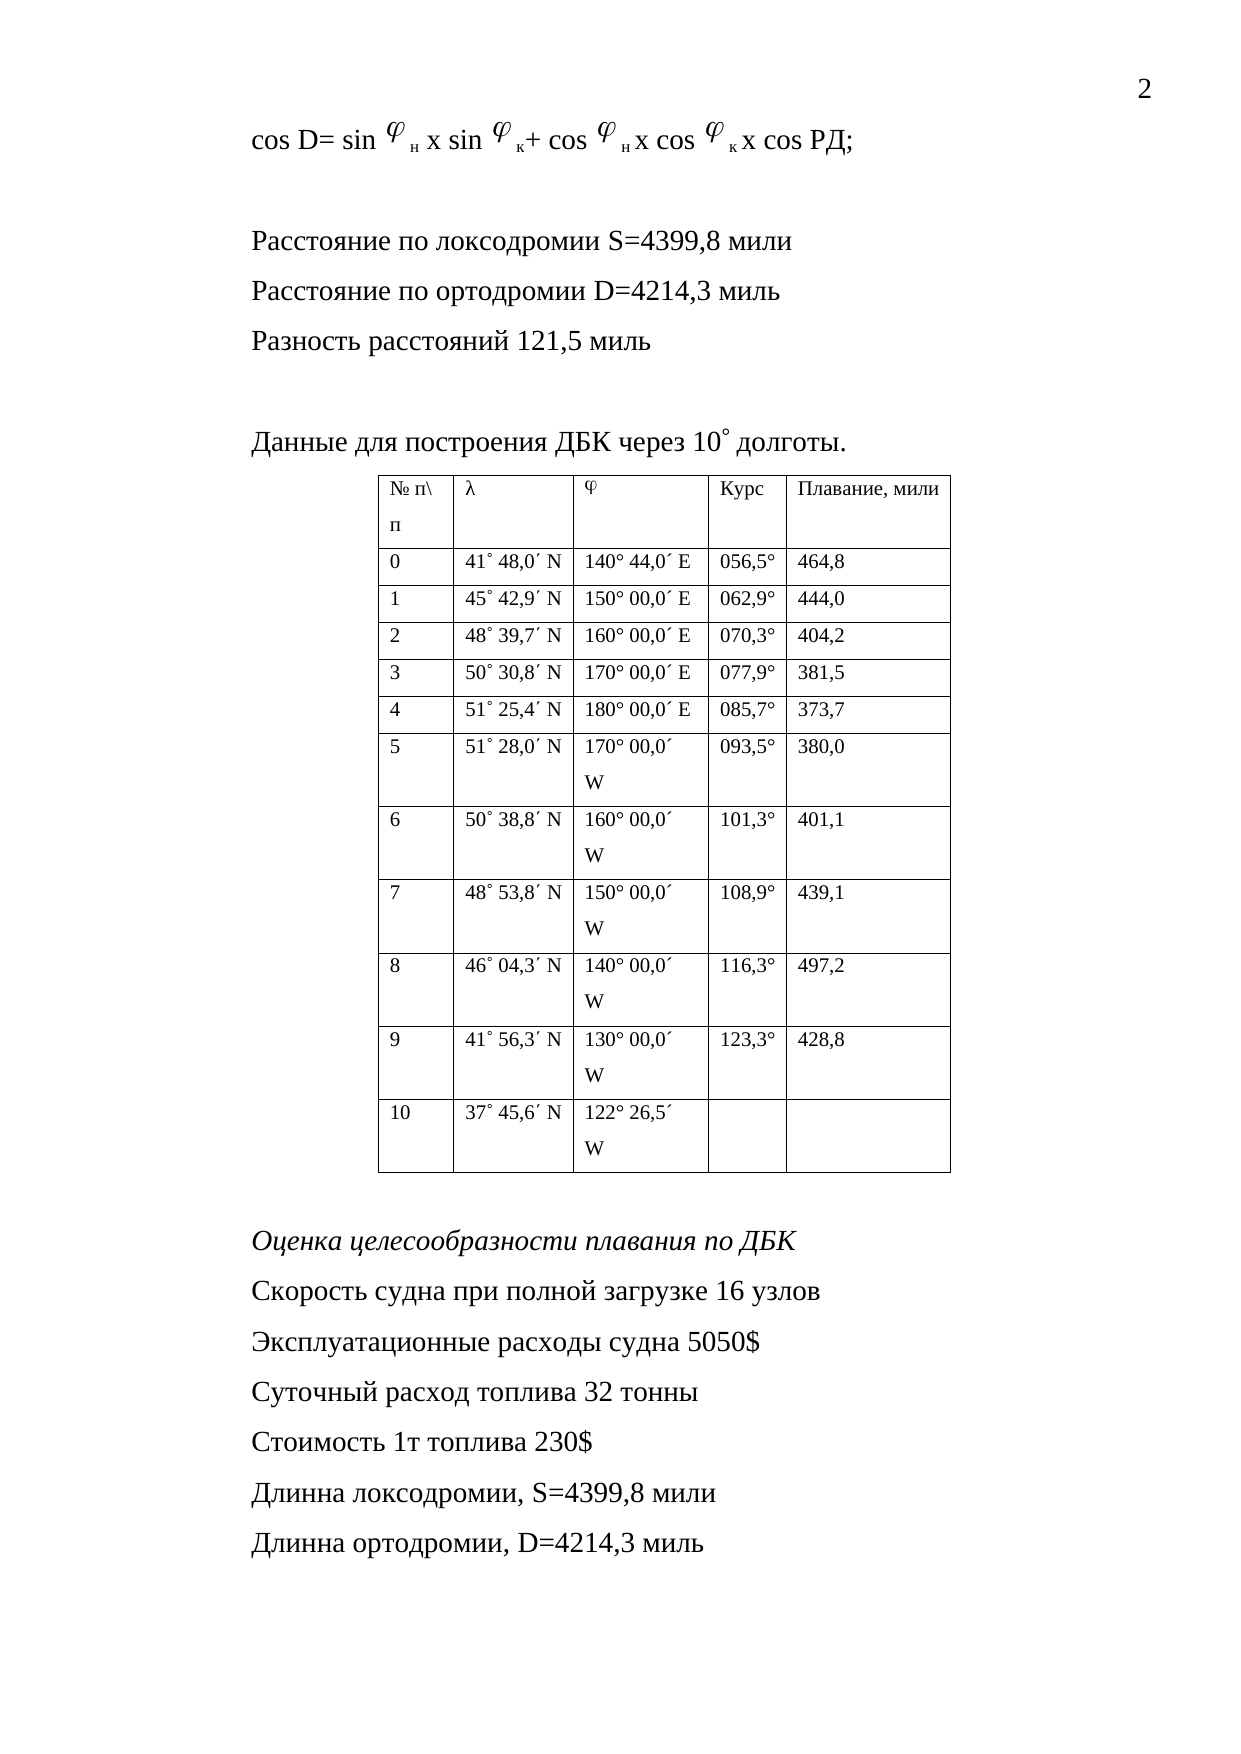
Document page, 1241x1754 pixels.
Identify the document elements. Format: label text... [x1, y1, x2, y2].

table_cell 170° 00,0´ E [574, 660, 708, 696]
table_cell 50˚ 38,8΄ N [454, 807, 573, 879]
text соs D= sin н x sin к+ соs н x соs к x соs РД; [177, 118, 1152, 156]
table_header № п\п [379, 476, 453, 548]
table_cell 140° 44,0´ E [574, 549, 708, 585]
table_cell 48˚ 39,7΄ N [454, 623, 573, 659]
table_cell 116,3° [709, 954, 786, 1026]
table_cell 37˚ 45,6΄ N [454, 1100, 573, 1172]
text Суточный расход топлива 32 тонны [177, 1374, 1152, 1408]
table_cell 373,7 [787, 697, 950, 733]
table_cell 140° 00,0´ W [574, 954, 708, 1026]
table_cell 5 [379, 734, 453, 806]
table_cell 497,2 [787, 954, 950, 1026]
table_cell 10 [379, 1100, 453, 1172]
table_cell 51˚ 25,4΄ N [454, 697, 573, 733]
table_cell 150° 00,0´ E [574, 586, 708, 622]
table_header λ [454, 476, 573, 548]
table_cell 062,9° [709, 586, 786, 622]
table_cell 150° 00,0´ W [574, 880, 708, 952]
table_cell 41˚ 56,3΄ N [454, 1027, 573, 1099]
table_cell 6 [379, 807, 453, 879]
text Расстояние по локсодромии S=4399,8 мили [177, 223, 1152, 256]
text Длинна локсодромии, S=4399,8 мили [177, 1475, 1152, 1508]
text Расстояние по ортодромии D=4214,3 миль [177, 273, 1152, 307]
table_header Плавание, мили [787, 476, 950, 548]
table_cell 381,5 [787, 660, 950, 696]
table_cell 4 [379, 697, 453, 733]
table_cell 50˚ 30,8΄ N [454, 660, 573, 696]
table_cell 170° 00,0´ W [574, 734, 708, 806]
table_cell 401,1 [787, 807, 950, 879]
table_cell 45˚ 42,9΄ N [454, 586, 573, 622]
table_cell 093,5° [709, 734, 786, 806]
table_cell 48˚ 53,8΄ N [454, 880, 573, 952]
text Эксплуатационные расходы судна 5050$ [177, 1324, 1152, 1357]
table_cell 2 [379, 623, 453, 659]
table_cell 056,5° [709, 549, 786, 585]
table_cell 444,0 [787, 586, 950, 622]
table_cell 160° 00,0´ W [574, 807, 708, 879]
table_cell [787, 1100, 950, 1172]
text Скорость судна при полной загрузке 16 узлов [177, 1273, 1152, 1307]
table_cell 180° 00,0´ E [574, 697, 708, 733]
table_cell 0 [379, 549, 453, 585]
table_cell 404,2 [787, 623, 950, 659]
table_cell 108,9° [709, 880, 786, 952]
text Оценка целесообразности плавания по ДБК [177, 1223, 1152, 1257]
text Данные для построения ДБК через 10 долготы. [177, 424, 1152, 458]
table_cell 077,9° [709, 660, 786, 696]
table_cell 46˚ 04,3΄ N [454, 954, 573, 1026]
table_cell 7 [379, 880, 453, 952]
text Разность расстояний 121,5 миль [177, 323, 1152, 357]
table_cell 41˚ 48,0΄ N [454, 549, 573, 585]
text Стоимость 1т топлива 230$ [177, 1424, 1152, 1458]
table_cell 070,3° [709, 623, 786, 659]
table_cell 51˚ 28,0΄ N [454, 734, 573, 806]
table_cell 3 [379, 660, 453, 696]
table_cell 101,3° [709, 807, 786, 879]
table_cell 085,7° [709, 697, 786, 733]
table_cell 9 [379, 1027, 453, 1099]
table_cell 123,3° [709, 1027, 786, 1099]
table_cell 130° 00,0´ W [574, 1027, 708, 1099]
table_cell 464,8 [787, 549, 950, 585]
table_header Курс [709, 476, 786, 548]
table_cell 8 [379, 954, 453, 1026]
table_cell 122° 26,5´ W [574, 1100, 708, 1172]
table_cell 428,8 [787, 1027, 950, 1099]
table_cell 439,1 [787, 880, 950, 952]
table_cell 1 [379, 586, 453, 622]
table_cell 160° 00,0´ E [574, 623, 708, 659]
text Длинна ортодромии, D=4214,3 миль [177, 1525, 1152, 1558]
table_header [574, 476, 708, 548]
table_cell [709, 1100, 786, 1172]
table_cell 380,0 [787, 734, 950, 806]
